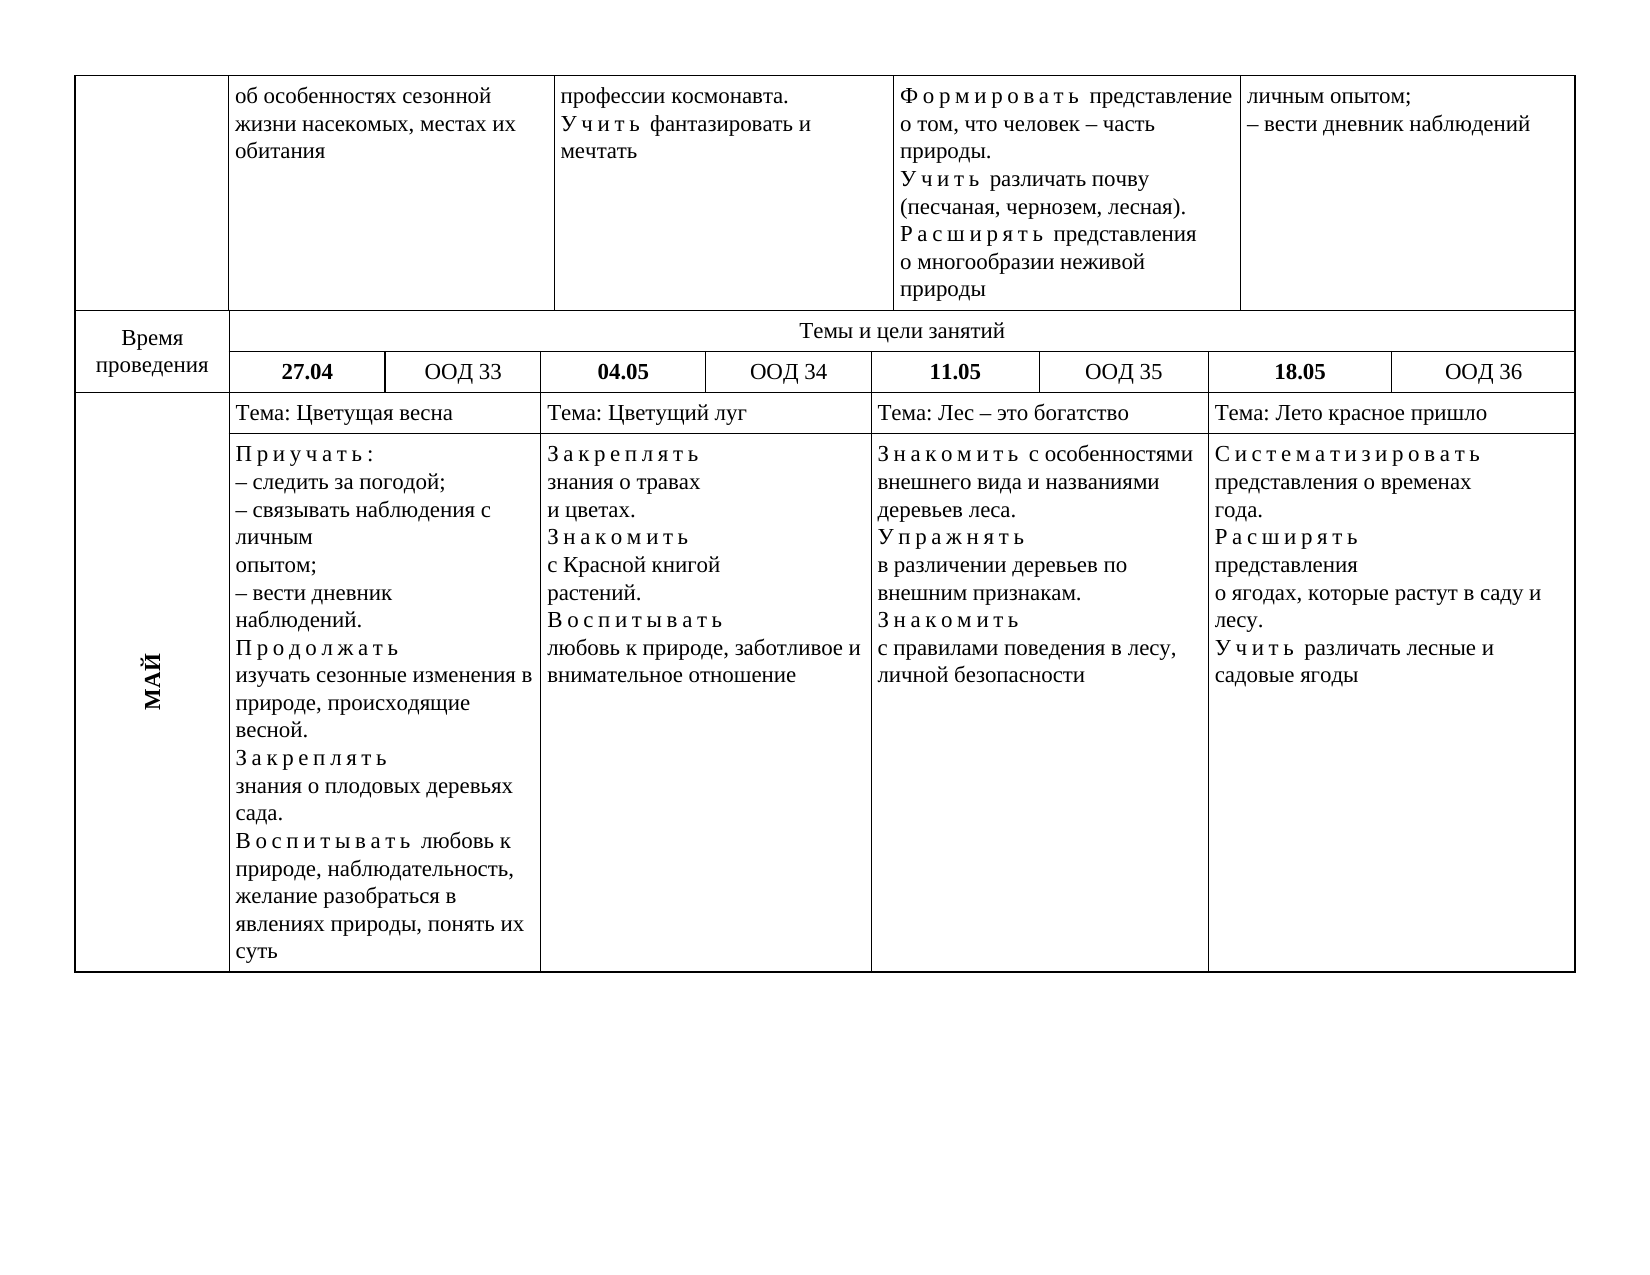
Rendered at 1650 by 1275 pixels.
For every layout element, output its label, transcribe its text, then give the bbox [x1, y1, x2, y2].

table_cell ООД 34 [706, 352, 871, 392]
table_cell Тема: Лес – это богатство [872, 393, 1208, 433]
table_cell 27.04 [230, 352, 384, 392]
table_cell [229, 76, 554, 309]
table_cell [555, 76, 893, 309]
table_cell Тема: Цветущая весна [230, 393, 540, 433]
table_cell Время проведения [76, 311, 229, 392]
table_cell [894, 76, 1240, 309]
table_cell май [76, 393, 229, 971]
table_cell 04.05 [541, 352, 705, 392]
table_cell ООД 33 [386, 352, 540, 392]
table_cell 11.05 [872, 352, 1039, 392]
table_cell Темы и цели занятий [230, 311, 1574, 351]
table_cell ООД 35 [1040, 352, 1208, 392]
table_cell Закреплять знания о травах и цветах. Знакомить с Красной книгой растений. Воспитывать любовь к природе, заботливое и внимательное отношение [541, 434, 871, 971]
table_cell Тема: Цветущий луг [541, 393, 871, 433]
table_cell ООД 36 [1392, 352, 1574, 392]
table_cell Приучать: – следить за погодой; – связывать наблюдения с личным опытом; – вести дневник наблюдений. Продолжать изучать сезонные изменения в природе, происходящие весной. Закреплять знания о плодовых деревьях сада. Воспитывать любовь к природе, наблюдательность, желание разобраться в явлениях природы, понять их суть [230, 434, 540, 971]
table_cell Систематизировать представления о временах года. Расширять представления о ягодах, которые растут в саду и лесу. Учить различать лесные и садовые ягоды [1209, 434, 1574, 971]
table_cell Знакомить с особенностями внешнего вида и названиями деревьев леса. Упражнять в различении деревьев по внешним признакам. Знакомить с правилами поведения в лесу, личной безопасности [872, 434, 1208, 971]
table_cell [1241, 76, 1574, 309]
table_cell 18.05 [1209, 352, 1391, 392]
table_cell Тема: Лето красное пришло [1209, 393, 1574, 433]
